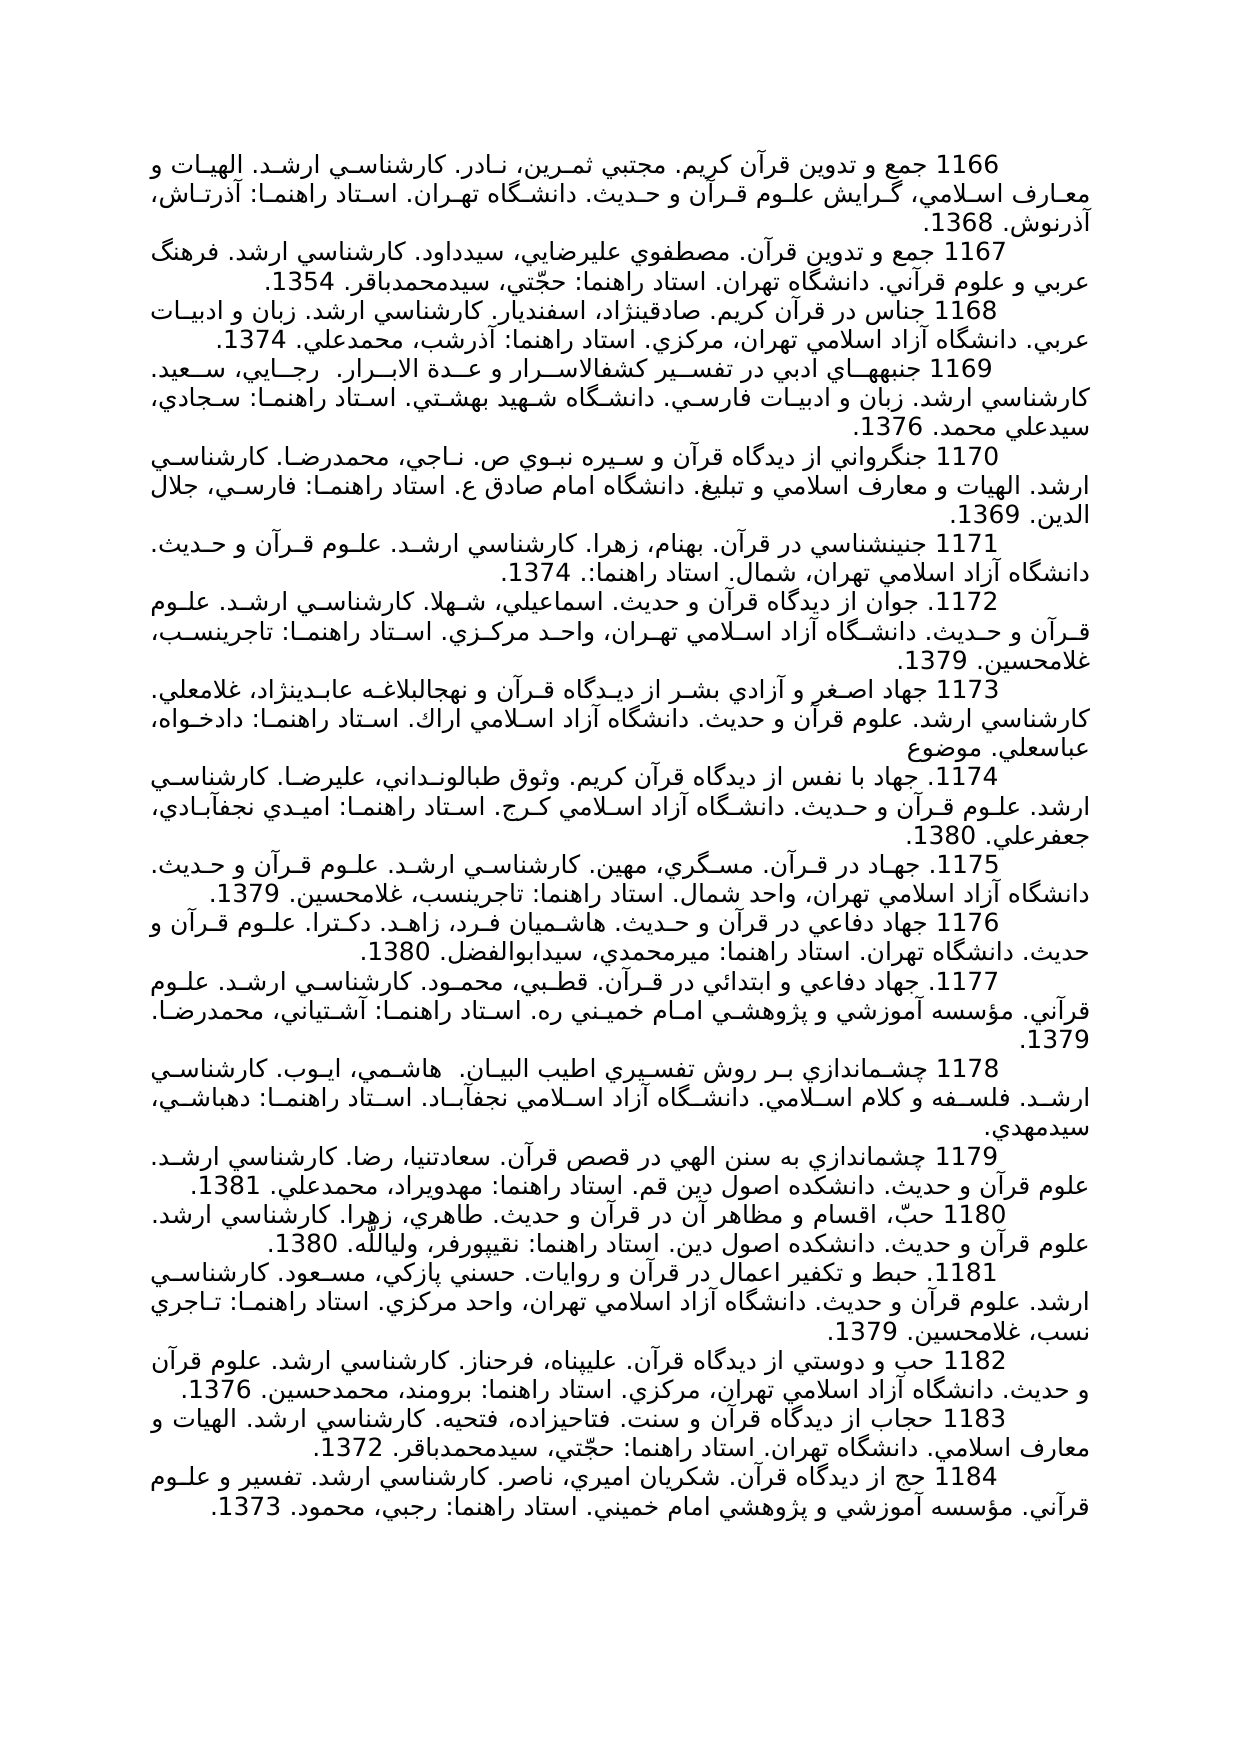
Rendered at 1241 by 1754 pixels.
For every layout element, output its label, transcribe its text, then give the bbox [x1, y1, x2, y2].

text 1178 چشم‏اندازي بر روش تفسيري اطيب البيان. هاشمي، ايوب. كارشناسي ارشد. فلسفه و كلام اسلامي. دانشگاه آزاد اسلامي نجف‏آباد. استاد راهنما: دهباشي، سيدمهدي. [150, 1054, 1090, 1142]
text 1171 جنين‏شناسي در قرآن. بهنام، زهرا. كارشناسي ارشد. علوم قرآن و حديث. دانشگاه آزاد اسلامي تهران، شمال. استاد راهنما:. 1374. [150, 529, 1090, 587]
text 1174. جهاد با نفس از ديدگاه قرآن كريم. وثوق طبالونداني، عليرضا. كارشناسي ارشد. علوم قرآن و حديث. دانشگاه آزاد اسلامي كرج. استاد راهنما: اميدي نجف‏آبادي، جعفرعلي. 1380. [150, 762, 1090, 850]
text 1176 جهاد دفاعي در قرآن و حديث. هاشميان فرد، زاهد. دكترا. علوم قرآن و حديث. دانشگاه تهران. استاد راهنما: ميرمحمدي، سيدابوالفضل. 1380. [150, 908, 1090, 967]
text 1168 جناس در قرآن كريم. صادقي‏نژاد، اسفنديار. كارشناسي ارشد. زبان و ادبيات عربي. دانشگاه آزاد اسلامي تهران، مركزي. استاد راهنما: آذرشب، محمدعلي. 1374. [150, 296, 1090, 354]
text 1183 حجاب از ديدگاه قرآن و سنت. فتاحي‏زاده، فتحيه. كارشناسي ارشد. الهيات و معارف اسلامي. دانشگاه تهران. استاد راهنما: حجّتي، سيدمحمدباقر. 1372. [150, 1404, 1090, 1462]
text 1181. حبط و تكفير اعمال در قرآن و روايات. حسني پازكي، مسعود. كارشناسي ارشد. علوم قرآن و حديث. دانشگاه آزاد اسلامي تهران، واحد مركزي. استاد راهنما: تاجري نسب، غلامحسين. 1379. [150, 1258, 1090, 1346]
text 1177. جهاد دفاعي و ابتدائي در قرآن. قطبي، محمود. كارشناسي ارشد. علوم قرآني. مؤسسه آموزشي و پژوهشي امام خميني ره. استاد راهنما: آشتياني، محمدرضا. 1379. [150, 967, 1090, 1054]
text 1170 جنگ‏رواني از ديدگاه قرآن و سيره نبوي ص. ناجي، محمدرضا. كارشناسي ارشد. الهيات و معارف اسلامي و تبليغ. دانشگاه امام صادق ع. استاد راهنما: فارسي، جلال الدين. 1369. [150, 442, 1090, 529]
text 1182 حب و دوستي از ديدگاه قرآن. علي‏پناه، فرحناز. كارشناسي ارشد. علوم قرآن و حديث. دانشگاه آزاد اسلامي تهران، مركزي. استاد راهنما: برومند، محمدحسين. 1376. [150, 1346, 1090, 1404]
text 1167 جمع و تدوين قرآن. مصطفوي عليرضايي، سيدداود. كارشناسي ارشد. فرهنگ عربي و علوم قرآني. دانشگاه تهران. استاد راهنما: حجّتي، سيدمحمدباقر. 1354. [150, 237, 1090, 296]
text 1173 جهاد اصغر و آزادي بشر از ديدگاه قرآن و نهج‏البلاغه عابدي‏نژاد، غلامعلي. كارشناسي ارشد. علوم قرآن و حديث. دانشگاه آزاد اسلامي اراك. استاد راهنما: دادخواه، عباسعلي. موضوع [150, 675, 1090, 762]
text 1179 چشم‏اندازي به سنن الهي در قصص قرآن. سعادت‏نيا، رضا. كارشناسي ارشد. علوم قرآن و حديث. دانشكده اصول دين قم. استاد راهنما: مهدوي‏راد، محمدعلي. 1381. [150, 1142, 1090, 1200]
text 1184 حج از ديدگاه قرآن. شكريان اميري، ناصر. كارشناسي ارشد. تفسير و علوم قرآني. مؤسسه آموزشي و پژوهشي امام خميني. استاد راهنما: رجبي، محمود. 1373. [150, 1462, 1090, 1521]
text 1169 جنبه‏هاي ادبي در تفسير كشف‏الاسرار و عدة الابرار. رجايي، سعيد. كارشناسي ارشد. زبان و ادبيات فارسي. دانشگاه شهيد بهشتي. استاد راهنما: سجادي، سيدعلي محمد. 1376. [150, 354, 1090, 442]
text 1175. جهاد در قرآن. مسگري، مهين. كارشناسي ارشد. علوم قرآن و حديث. دانشگاه آزاد اسلامي تهران، واحد شمال. استاد راهنما: تاجري‏نسب، غلامحسين. 1379. [150, 850, 1090, 908]
text 1172. جوان از ديدگاه قرآن و حديث. اسماعيلي، شهلا. كارشناسي ارشد. علوم قرآن و حديث. دانشگاه آزاد اسلامي تهران، واحد مركزي. استاد راهنما: تاجري‏نسب، غلامحسين. 1379. [150, 587, 1090, 675]
text 1180 حبّ، اقسام و مظاهر آن در قرآن و حديث. طاهري، زهرا. كارشناسي ارشد. علوم قرآن و حديث. دانشكده اصول دين. استاد راهنما: نقي‏پورفر، ولي‏اللَّه. 1380. [150, 1200, 1090, 1258]
text 1166 جمع و تدوين قرآن كريم. مجتبي ثمرين، نادر. كارشناسي ارشد. الهيات و معارف اسلامي، گرايش علوم قرآن و حديث. دانشگاه تهران. استاد راهنما: آذرتاش، آذرنوش. 1368. [150, 150, 1090, 237]
